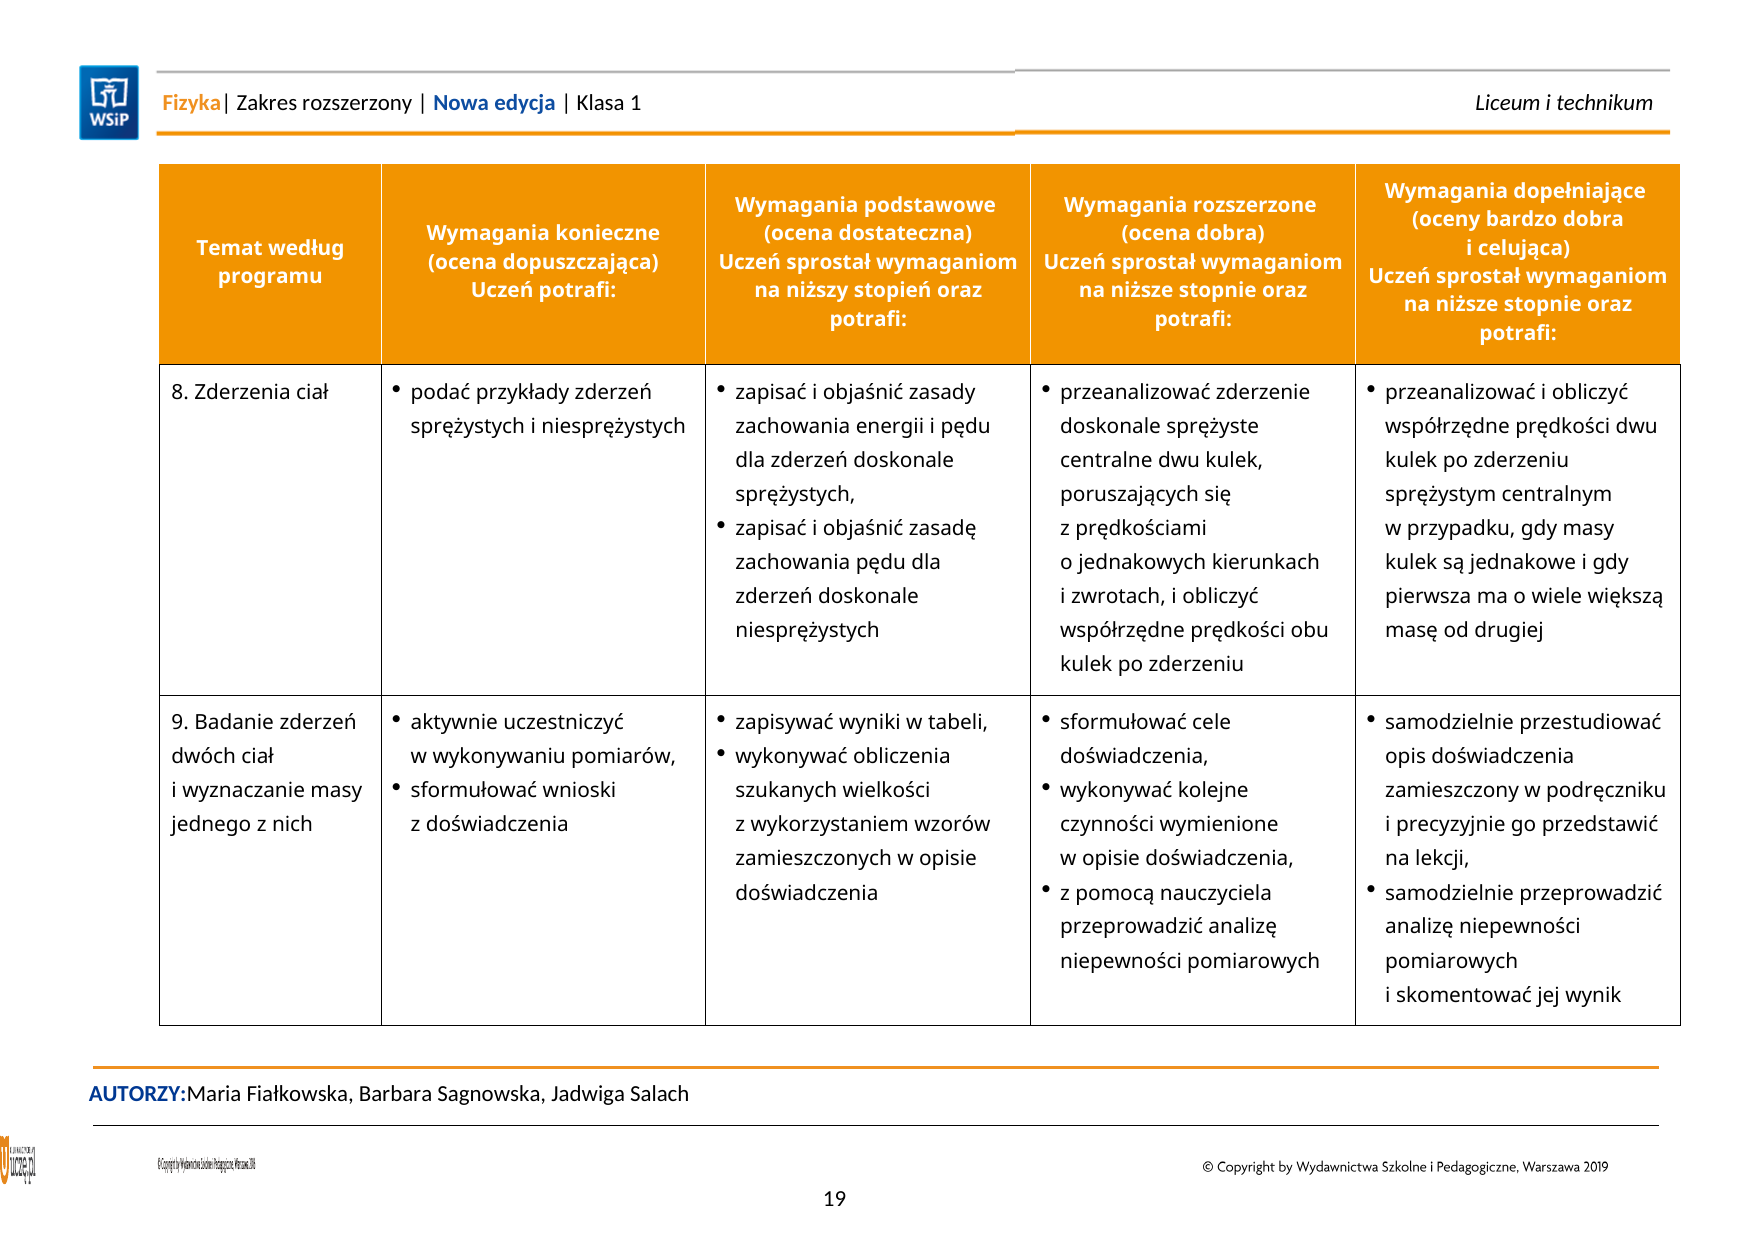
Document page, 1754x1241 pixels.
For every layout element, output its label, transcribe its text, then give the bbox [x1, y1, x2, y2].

table_cell zapisać i objaśnić zasady zachowania energii i pędu dla zderzeń doskonale sprężystych, zapisać i objaśnić zasadę zachowania pędu dla zderzeń doskonale niesprężystych [706, 365, 1030, 694]
table_header Wymagania konieczne (ocena dopuszczająca) Uczeń potrafi: [382, 164, 705, 364]
table_cell zapisywać wyniki w tabeli, wykonywać obliczenia szukanych wielkości z wykorzystaniem wzorów zamieszczonych w opisie doświadczenia [706, 696, 1030, 1025]
table_cell podać przykłady zderzeń sprężystych i niesprężystych [382, 365, 705, 694]
table_cell sformułować cele doświadczenia, wykonywać kolejne czynności wymienione w opisie doświadczenia, z pomocą nauczyciela przeprowadzić analizę niepewności pomiarowych [1031, 696, 1355, 1025]
table_cell aktywnie uczestniczyć w wykonywaniu pomiarów, sformułować wnioski z doświadczenia [382, 696, 705, 1025]
table_header Temat według programu [159, 164, 381, 364]
table_cell 9. Badanie zderzeń dwóch ciał i wyznaczanie masy jednego z nich [160, 696, 381, 1025]
table_cell samodzielnie przestudiować opis doświadczenia zamieszczony w podręczniku i precyzyjnie go przedstawić na lekcji, samodzielnie przeprowadzić analizę niepewności pomiarowych i skomentować jej wynik [1356, 696, 1680, 1025]
table_header Wymagania dopełniające (oceny bardzo dobra i celująca) Uczeń sprostał wymaganiom na niższe stopnie oraz potrafi: [1356, 164, 1680, 364]
table_cell przeanalizować i obliczyć współrzędne prędkości dwu kulek po zderzeniu sprężystym centralnym w przypadku, gdy masy kulek są jednakowe i gdy pierwsza ma o wiele większą masę od drugiej [1356, 365, 1680, 694]
picture [1180, 1140, 1610, 1185]
picture [0, 6, 1671, 164]
table_header Wymagania podstawowe (ocena dostateczna) Uczeń sprostał wymaganiom na niższy stopień oraz potrafi: [706, 164, 1030, 364]
table_cell przeanalizować zderzenie doskonale sprężyste centralne dwu kulek, poruszających się z prędkościami o jednakowych kierunkach i zwrotach, i obliczyć współrzędne prędkości obu kulek po zderzeniu [1031, 365, 1355, 694]
table_cell 8. Zderzenia ciał [160, 365, 381, 694]
table_header Wymagania rozszerzone (ocena dobra) Uczeń sprostał wymaganiom na niższe stopnie oraz potrafi: [1031, 164, 1355, 364]
